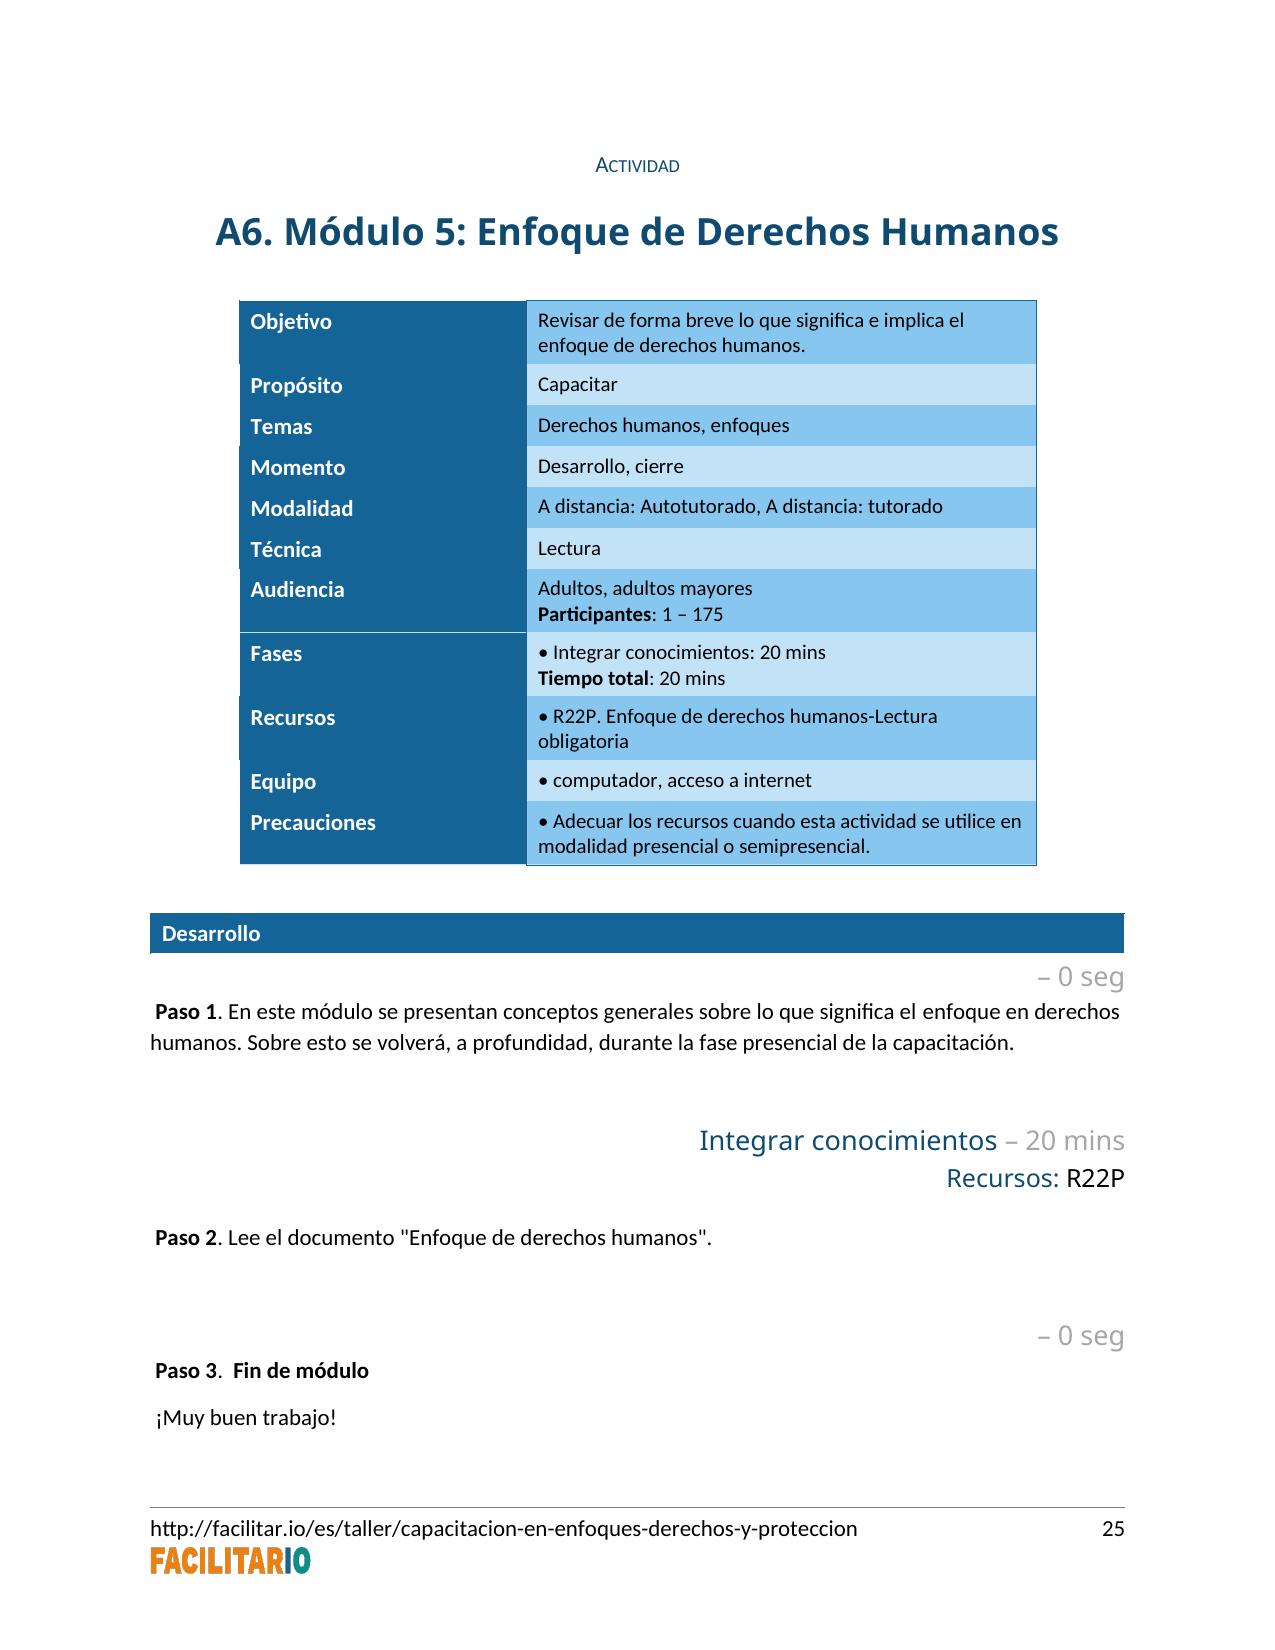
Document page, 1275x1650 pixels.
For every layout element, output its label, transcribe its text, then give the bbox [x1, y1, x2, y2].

table_cell Precauciones [240, 802, 526, 864]
picture [145, 1544, 315, 1576]
table_cell Audiencia [240, 570, 526, 632]
subtitle – 0 seg [150, 958, 1125, 994]
table_cell Recursos [240, 697, 526, 760]
subtitle A6. Módulo 5: Enfoque de Derechos Humanos [150, 205, 1125, 256]
table_cell Derechos humanos, enfoques [527, 405, 1036, 446]
table_cell Adultos, adultos mayores Participantes: 1 – 175 [527, 569, 1036, 632]
text Recursos: R22P [150, 1161, 1125, 1195]
text Paso 3. Fin de módulo [150, 1356, 1125, 1384]
table_cell • R22P. Enfoque de derechos humanos-Lectura obligatoria [527, 696, 1036, 760]
table_cell • computador, acceso a internet [527, 760, 1036, 801]
subtitle – 0 seg [150, 1317, 1125, 1353]
table_cell A distancia: Autotutorado, A distancia: tutorado [527, 487, 1036, 528]
table_cell Propósito [240, 365, 526, 405]
table_cell Lectura [527, 528, 1036, 569]
text Actividad [150, 150, 1125, 178]
table_cell • Adecuar los recursos cuando esta actividad se utilice en modalidad presencial o semipresencial. [527, 801, 1036, 864]
table_cell Equipo [240, 761, 526, 801]
table_cell Desarrollo, cierre [527, 446, 1036, 487]
text ¡Muy buen trabajo! [150, 1403, 1125, 1431]
table_cell Momento [240, 447, 526, 487]
table_cell Técnica [240, 529, 526, 569]
text Paso 2. Lee el documento "Enfoque de derechos humanos". [150, 1223, 1125, 1251]
table_cell Modalidad [240, 488, 526, 528]
text Paso 1. En este módulo se presentan conceptos generales sobre lo que significa el enfoque en derechos humanos. Sobre esto se volverá, a profundidad, durante la fase presencial de la capacitación. [150, 997, 1125, 1056]
table_header Desarrollo [151, 914, 1124, 953]
table_cell Capacitar [527, 364, 1036, 405]
table_cell • Integrar conocimientos: 20 mins Tiempo total: 20 mins [527, 633, 1036, 696]
table_cell Fases [240, 634, 526, 696]
table_cell Temas [240, 406, 526, 446]
subtitle Integrar conocimientos – 20 mins [150, 1121, 1125, 1158]
table_header Objetivo [240, 301, 526, 364]
table_header Revisar de forma breve lo que significa e implica el enfoque de derechos humanos. [527, 301, 1036, 364]
